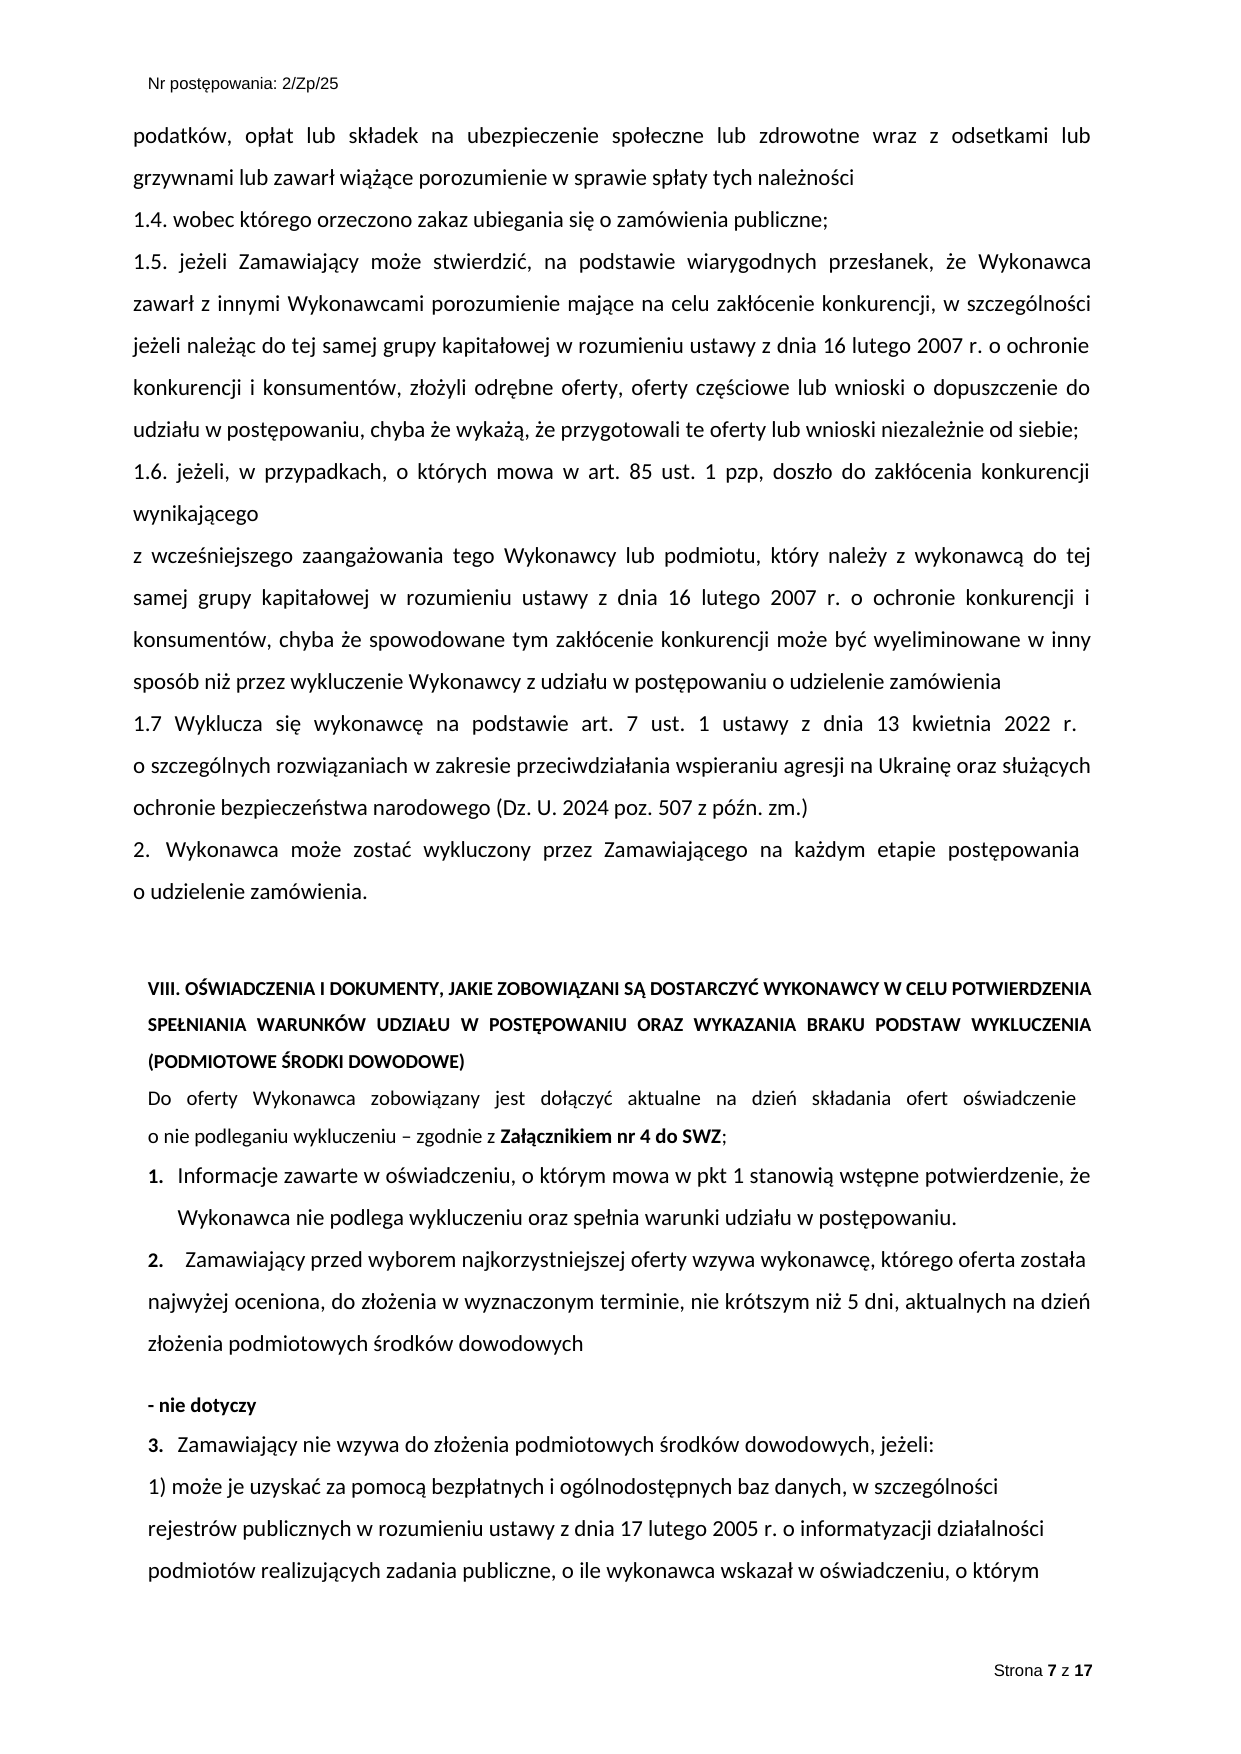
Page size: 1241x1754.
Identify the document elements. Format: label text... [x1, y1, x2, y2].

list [133, 122, 1092, 192]
list 2. Wykonawca może zostać wykluczony przez Zamawiającego na każdym etapie postępowania o udzielenie zamówienia. [133, 835, 1092, 905]
list 1.7 Wyklucza się wykonawcę na podstawie art. 7 ust. 1 ustawy z dnia 13 kwietnia 2022 r. o szczególnych rozwiązaniach w zakresie przeciwdziałania wspieraniu agresji na Ukrainę oraz służących ochronie bezpieczeństwa narodowego (Dz. U. 2024 poz. 507 z późn. zm.) [133, 709, 1092, 821]
text Do oferty Wykonawca zobowiązany jest dołączyć aktualne na dzień składania ofert oświadczenie o nie podleganiu wykluczeniu – zgodnie z Załącznikiem nr 4 do SWZ; [148, 1085, 1092, 1148]
list podmiotów realizujących zadania publiczne, o ile wykonawca wskazał w oświadczeniu, o którym [148, 1556, 1092, 1584]
list - nie dotyczy [148, 1392, 1092, 1417]
text VIII. OŚWIADCZENIA I DOKUMENTY, JAKIE ZOBOWIĄZANI SĄ DOSTARCZYĆ WYKONAWCY W CELU POTWIERDZENIA SPEŁNIANIA WARUNKÓW UDZIAŁU W POSTĘPOWANIU ORAZ WYKAZANIA BRAKU PODSTAW WYKLUCZENIA (PODMIOTOWE ŚRODKI DOWODOWE) [148, 976, 1092, 1073]
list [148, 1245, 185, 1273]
list najwyżej oceniona, do złożenia w wyznaczonym terminie, nie krótszym niż 5 dni, aktualnych na dzień złożenia podmiotowych środków dowodowych [148, 1315, 1092, 1357]
list Zamawiający nie wzywa do złożenia podmiotowych środków dowodowych, jeżeli: [148, 1430, 1092, 1458]
list 1) może je uzyskać za pomocą bezpłatnych i ogólnodostępnych baz danych, w szczególności rejestrów publicznych w rozumieniu ustawy z dnia 17 lutego 2005 r. o informatyzacji działalności [148, 1472, 1092, 1542]
list 1.4. wobec którego orzeczono zakaz ubiegania się o zamówienia publiczne; [133, 206, 1092, 233]
list Informacje zawarte w oświadczeniu, o którym mowa w pkt 1 stanowią wstępne potwierdzenie, że Wykonawca nie podlega wykluczeniu oraz spełnia warunki udziału w postępowaniu. [148, 1161, 1092, 1231]
list 1.5. jeżeli Zamawiający może stwierdzić, na podstawie wiarygodnych przesłanek, że Wykonawca zawarł z innymi Wykonawcami porozumienie mające na celu zakłócenie konkurencji, w szczególności jeżeli należąc do tej samej grupy kapitałowej w rozumieniu ustawy z dnia 16 lutego 2007 r. o ochronie konkurencji i konsumentów, złożyli odrębne oferty, oferty częściowe lub wnioski o dopuszczenie do udziału w postępowaniu, chyba że wykażą, że przygotowali te oferty lub wnioski niezależnie od siebie; [133, 247, 1092, 443]
list 1.6. jeżeli, w przypadkach, o których mowa w art. 85 ust. 1 pzp, doszło do zakłócenia konkurencji wynikającego z wcześniejszego zaangażowania tego Wykonawcy lub podmiotu, który należy z wykonawcą do tej samej grupy kapitałowej w rozumieniu ustawy z dnia 16 lutego 2007 r. o ochronie konkurencji i konsumentów, chyba że spowodowane tym zakłócenie konkurencji może być wyeliminowane w inny sposób niż przez wykluczenie Wykonawcy z udziału w postępowaniu o udzielenie zamówienia [133, 457, 1092, 695]
